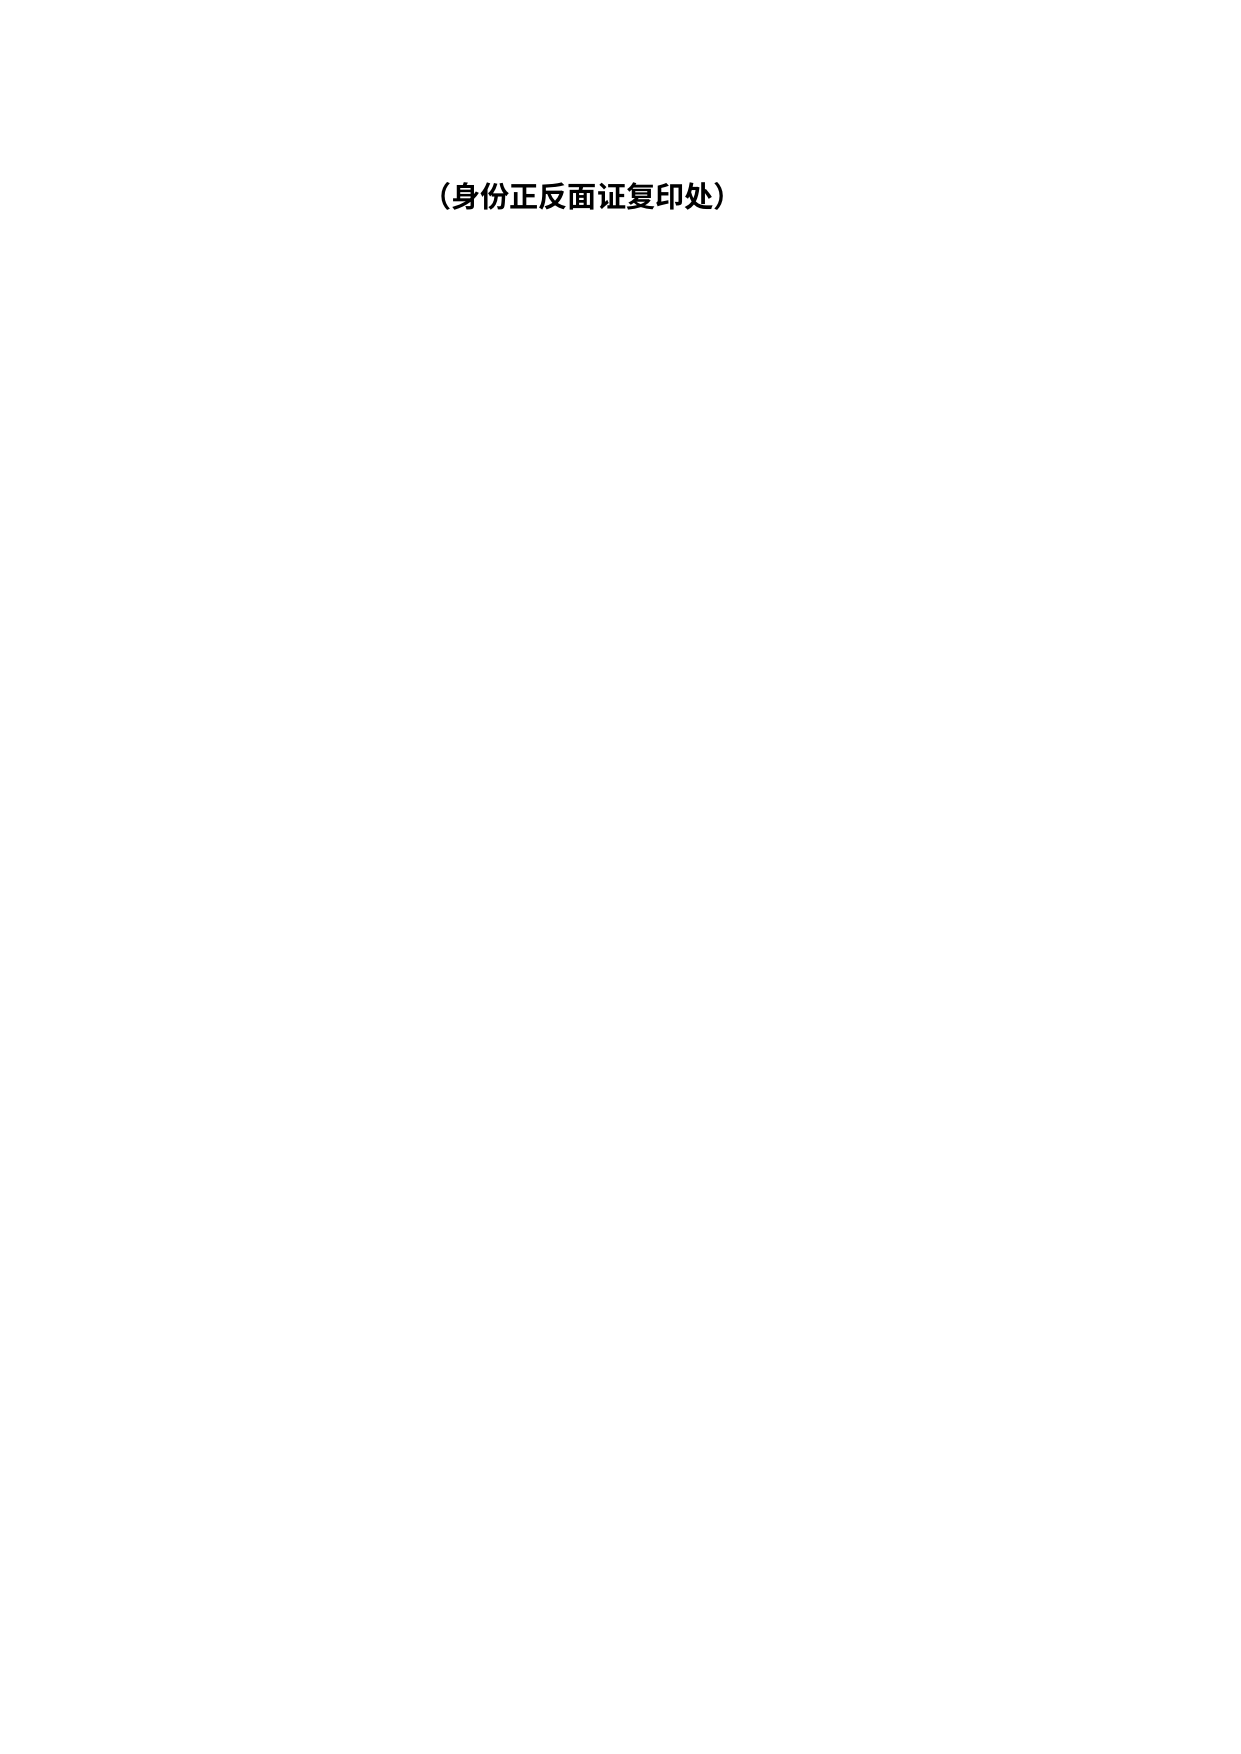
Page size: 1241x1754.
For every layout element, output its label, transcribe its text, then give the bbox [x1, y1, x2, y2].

list （身份正反面证复印处） [187, 162, 1053, 227]
